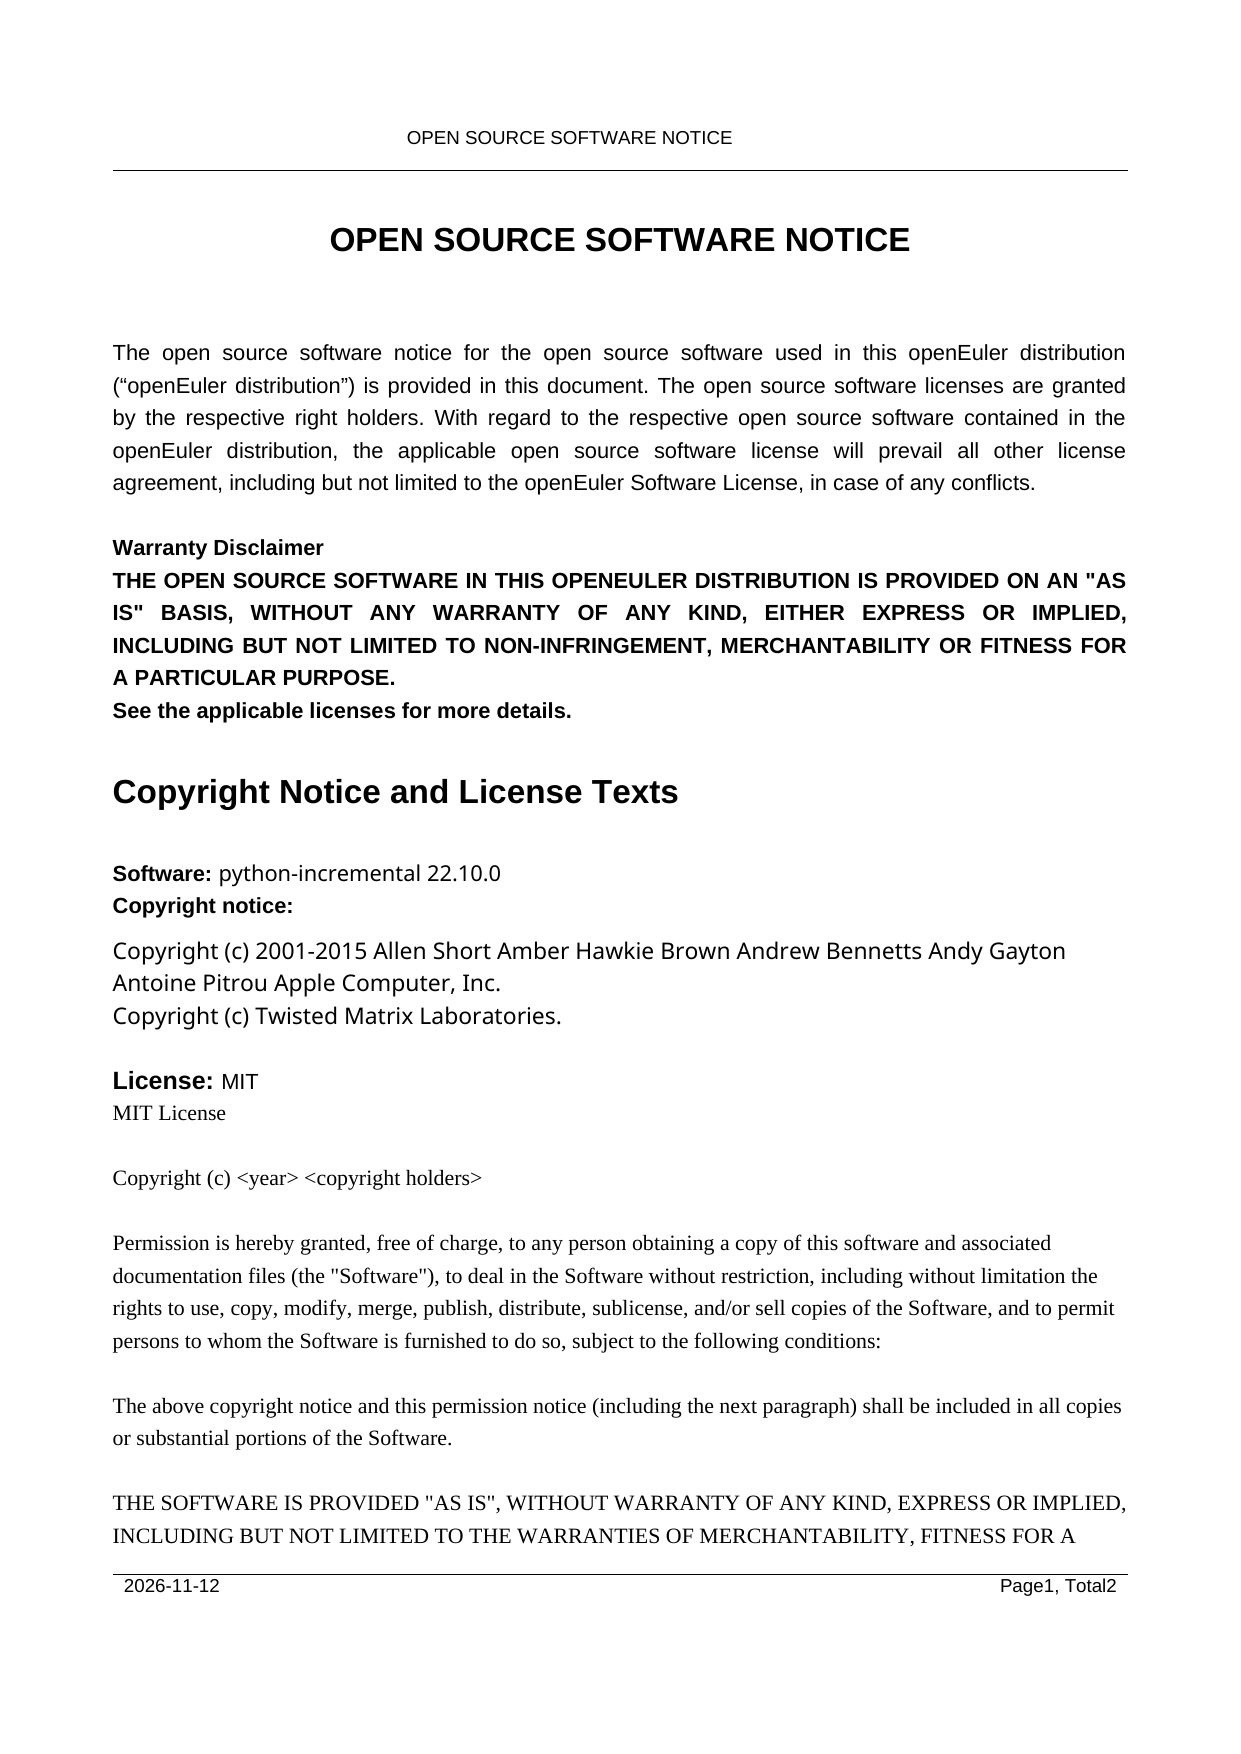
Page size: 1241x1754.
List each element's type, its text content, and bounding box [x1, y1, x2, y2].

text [112, 1096, 1128, 1551]
text OPEN SOURCE SOFTWARE NOTICE [112, 206, 1128, 271]
text Copyright (c) 2001-2015 Allen Short Amber Hawkie Brown Andrew Bennetts Andy Gayton Antoine Pitrou Apple Computer, Inc. Copyright (c) Twisted Matrix Laboratories. [112, 934, 1128, 1064]
text Copyright Notice and License Texts [112, 759, 1128, 824]
text The open source software notice for the open source software used in this openEuler distribution (“openEuler distribution”) is provided in this document. The open source software licenses are granted by the respective right holders. With regard to the respective open source software contained in the openEuler distribution, the applicable open source software license will prevail all other license agreement, including but not limited to the openEuler Software License, in case of any conflicts. [112, 336, 1128, 499]
text License: MIT [112, 1064, 1128, 1096]
text THE OPEN SOURCE SOFTWARE IN THIS OPENEULER DISTRIBUTION IS PROVIDED ON AN "AS IS" BASIS, WITHOUT ANY WARRANTY OF ANY KIND, EITHER EXPRESS OR IMPLIED, INCLUDING BUT NOT LIMITED TO NON-INFRINGEMENT, MERCHANTABILITY OR FITNESS FOR A PARTICULAR PURPOSE. See the applicable licenses for more details. [112, 564, 1128, 726]
text Warranty Disclaimer [112, 531, 1128, 564]
title Software: python-incremental 22.10.0 [112, 856, 1128, 889]
text Copyright notice: [112, 889, 1128, 921]
